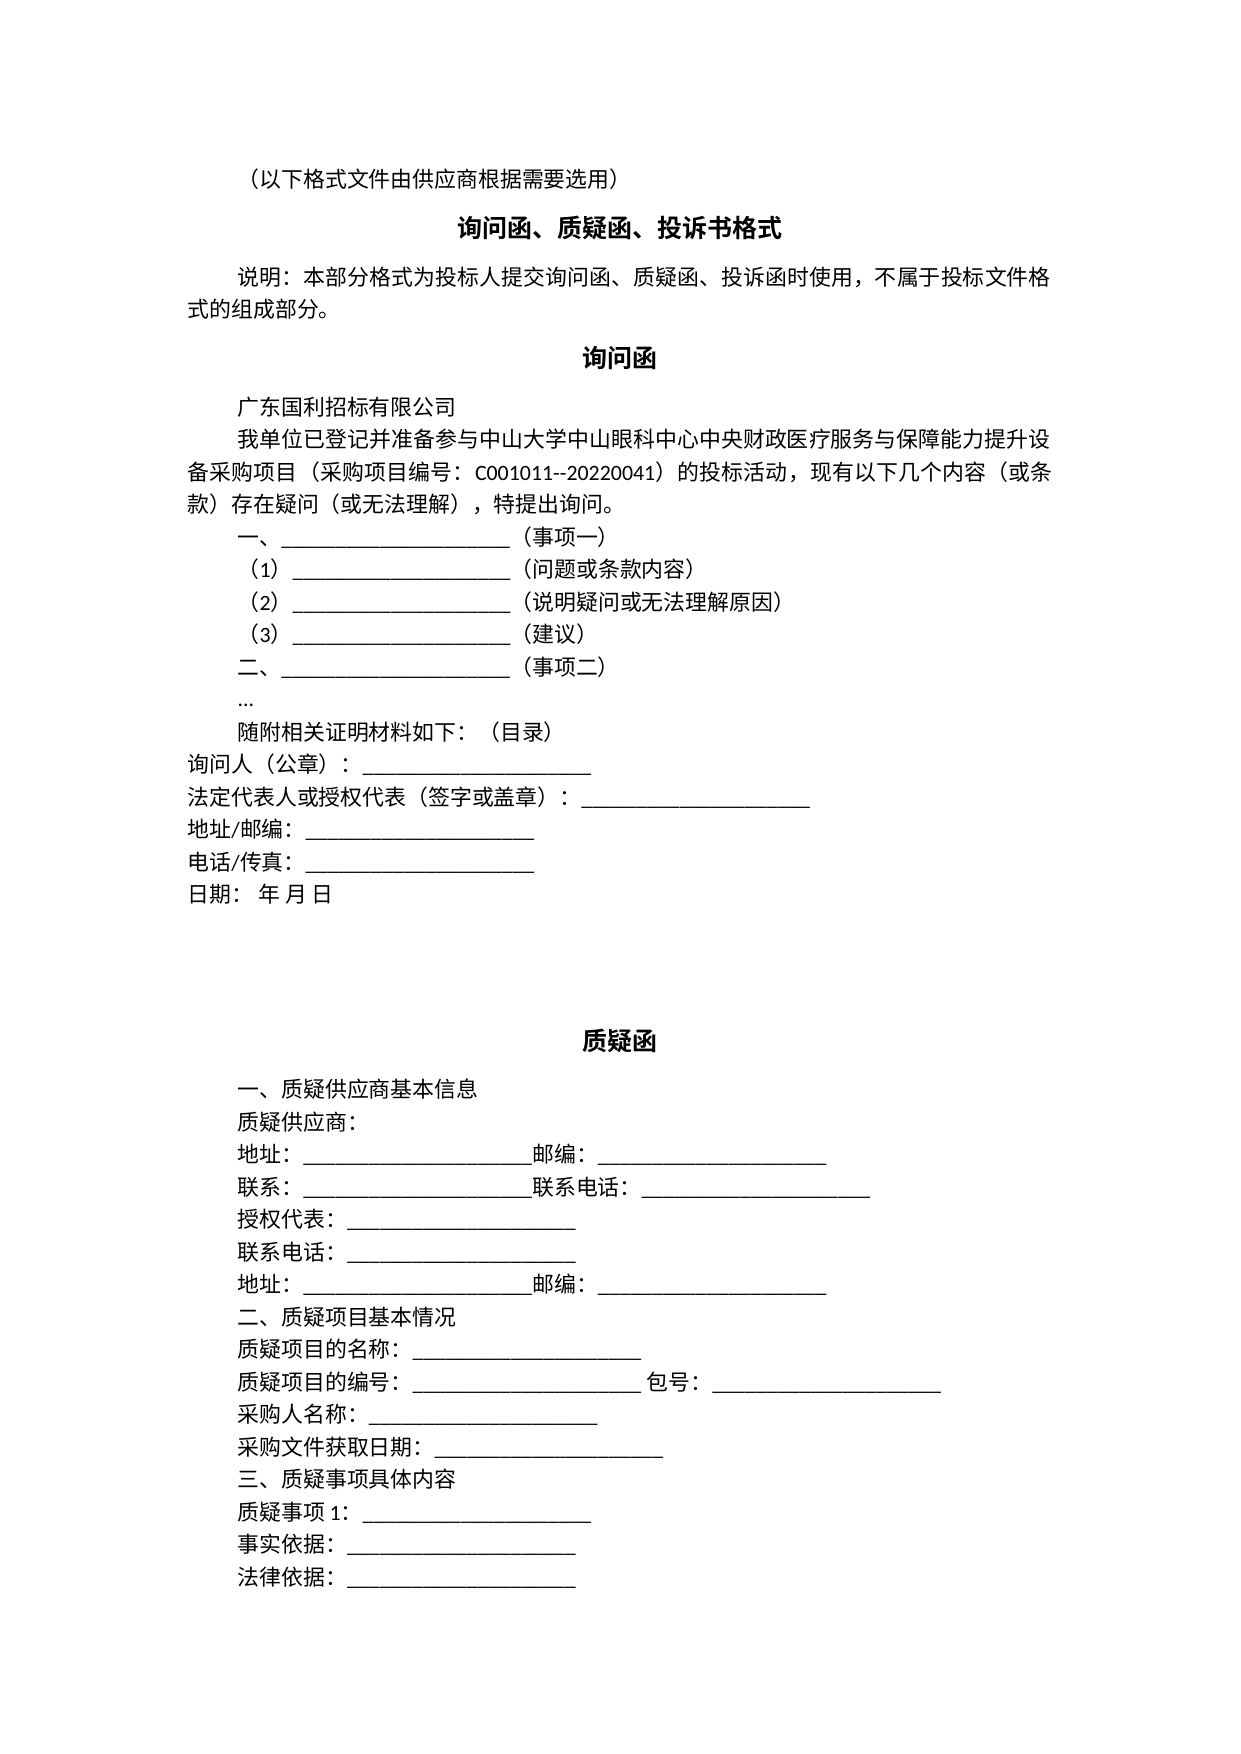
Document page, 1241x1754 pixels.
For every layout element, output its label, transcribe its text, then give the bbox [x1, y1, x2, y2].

text ... [187, 682, 1053, 714]
text 我单位已登记并准备参与中山大学中山眼科中心中央财政医疗服务与保障能力提升设备采购项目（采购项目编号：C001011--20220041）的投标活动，现有以下几个内容（或条款）存在疑问（或无法理解），特提出询问。 [187, 422, 1053, 519]
text 法定代表人或授权代表（签字或盖章）：_____________________ [187, 779, 1053, 812]
text 地址：_____________________邮编：_____________________ [187, 1267, 1053, 1299]
text 询问人（公章）：_____________________ [187, 747, 1053, 779]
text 质疑事项1：_____________________ [187, 1494, 1053, 1527]
text 采购文件获取日期：_____________________ [187, 1429, 1053, 1462]
text 质疑供应商： [187, 1104, 1053, 1137]
text （3）____________________（建议） [187, 617, 1053, 649]
text 质疑项目的编号：_____________________ 包号：_____________________ [187, 1364, 1053, 1397]
text 电话/传真：_____________________ [187, 844, 1053, 877]
text （1）____________________（问题或条款内容） [187, 552, 1053, 584]
text 询问函 [187, 324, 1053, 389]
text 三、质疑事项具体内容 [187, 1462, 1053, 1494]
text 说明：本部分格式为投标人提交询问函、质疑函、投诉函时使用，不属于投标文件格式的组成部分。 [187, 259, 1053, 324]
text 二、_____________________（事项二） [187, 649, 1053, 682]
text 联系电话：_____________________ [187, 1234, 1053, 1267]
text 广东国利招标有限公司 [187, 389, 1053, 422]
text 事实依据：_____________________ [187, 1527, 1053, 1559]
text （以下格式文件由供应商根据需要选用） [187, 162, 1053, 194]
text 地址：_____________________邮编：_____________________ [187, 1137, 1053, 1169]
text 法律依据：_____________________ [187, 1559, 1053, 1592]
text 质疑项目的名称：_____________________ [187, 1332, 1053, 1364]
text 随附相关证明材料如下：（目录） [187, 714, 1053, 747]
text 质疑函 [187, 1007, 1053, 1072]
text 授权代表：_____________________ [187, 1202, 1053, 1234]
text 二、质疑项目基本情况 [187, 1299, 1053, 1332]
text 采购人名称：_____________________ [187, 1397, 1053, 1429]
text 一、质疑供应商基本信息 [187, 1072, 1053, 1104]
text 日期： 年 月 日 [187, 877, 1053, 909]
text 联系：_____________________联系电话：_____________________ [187, 1169, 1053, 1202]
text 一、_____________________（事项一） [187, 519, 1053, 552]
text （2）____________________（说明疑问或无法理解原因） [187, 584, 1053, 617]
text 询问函、质疑函、投诉书格式 [187, 194, 1053, 259]
text 地址/邮编：_____________________ [187, 812, 1053, 844]
